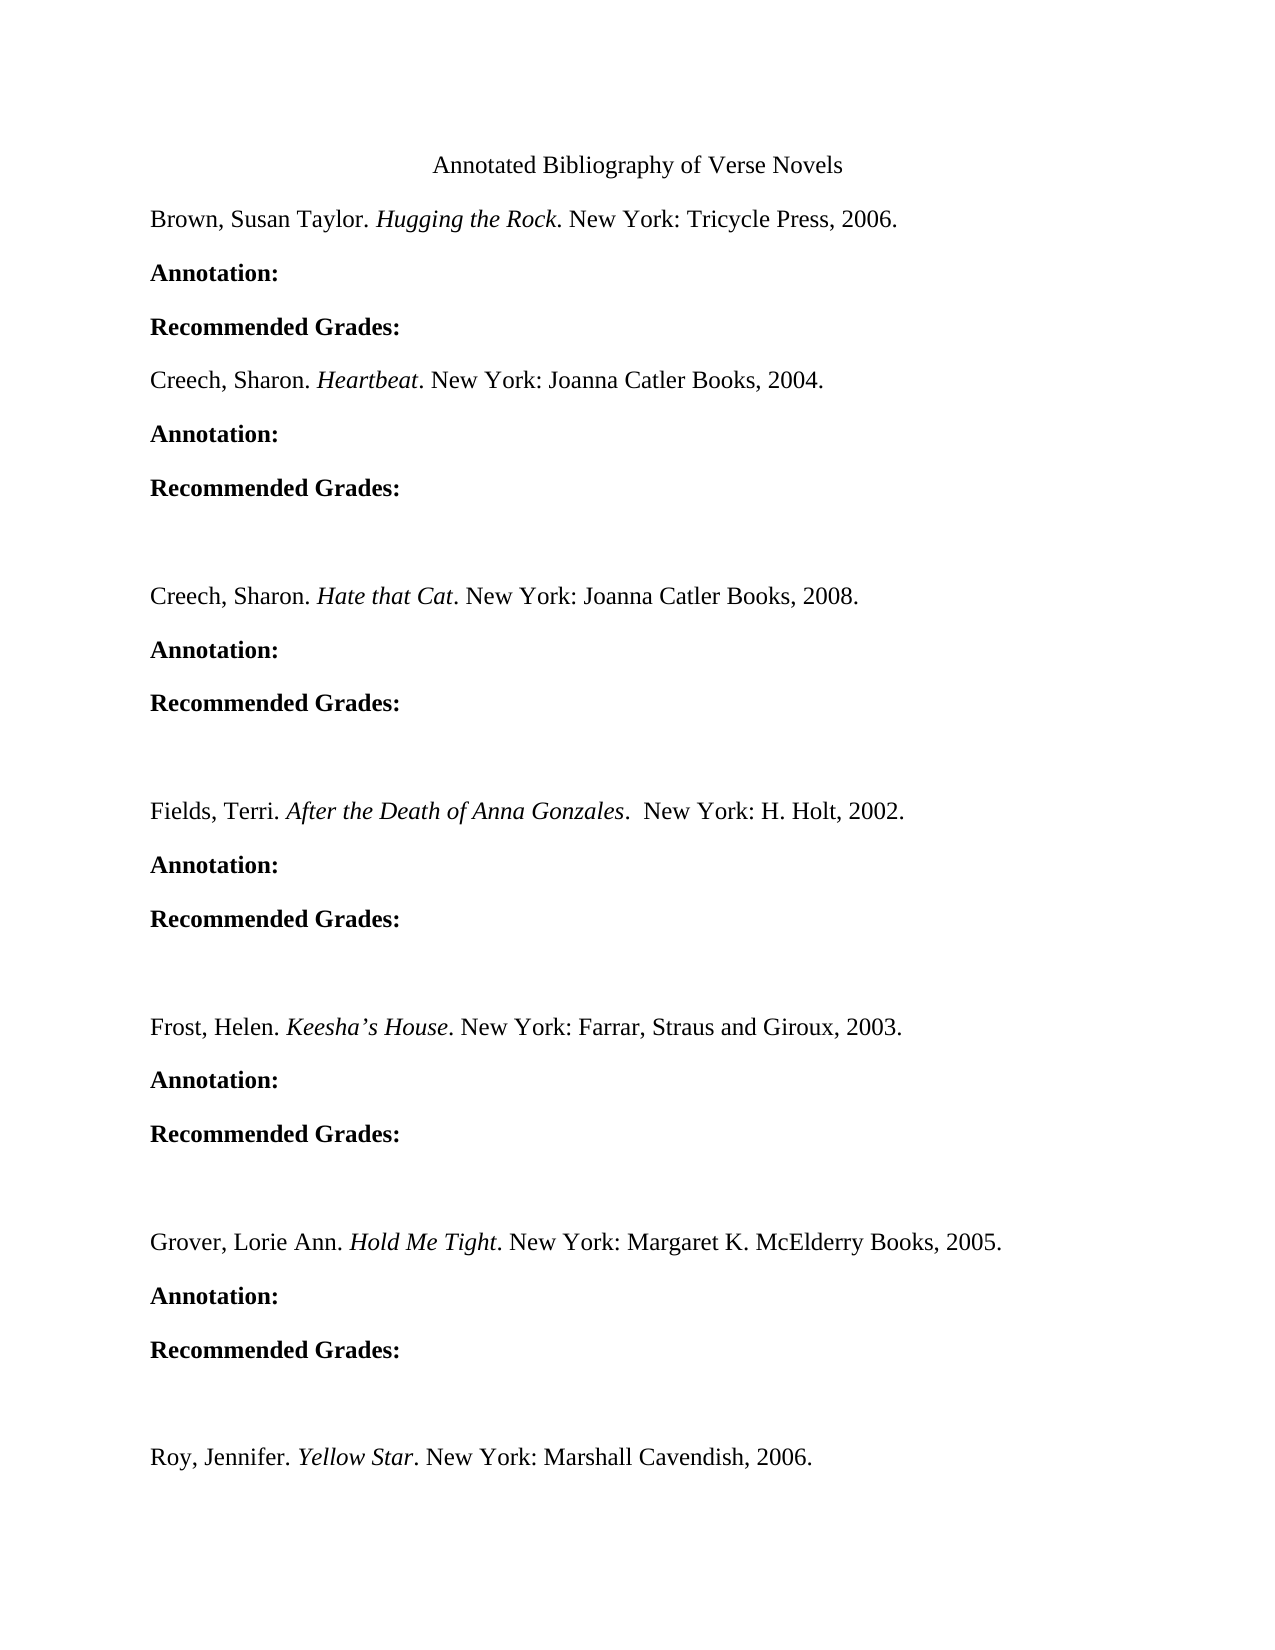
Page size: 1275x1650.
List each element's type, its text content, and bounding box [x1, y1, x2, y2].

text Annotation: [150, 850, 1125, 879]
text Annotation: [150, 258, 1125, 286]
text Annotation: [150, 1281, 1125, 1310]
text Frost, Helen. Keesha’s House. New York: Farrar, Straus and Giroux, 2003. [150, 1012, 1125, 1040]
text Brown, Susan Taylor. Hugging the Rock. New York: Tricycle Press, 2006. [150, 204, 1125, 233]
text Recommended Grades: [150, 688, 1125, 717]
text Annotation: [150, 419, 1125, 448]
text Recommended Grades: [150, 312, 1125, 340]
text Roy, Jennifer. Yellow Star. New York: Marshall Cavendish, 2006. [150, 1442, 1125, 1471]
text Recommended Grades: [150, 473, 1125, 502]
text Creech, Sharon. Hate that Cat. New York: Joanna Catler Books, 2008. [150, 581, 1125, 609]
text Grover, Lorie Ann. Hold Me Tight. New York: Margaret K. McElderry Books, 2005. [150, 1227, 1125, 1256]
text Creech, Sharon. Heartbeat. New York: Joanna Catler Books, 2004. [150, 365, 1125, 394]
text Recommended Grades: [150, 1119, 1125, 1148]
text Annotation: [150, 635, 1125, 663]
text Fields, Terri. After the Death of Anna Gonzales. New York: H. Holt, 2002. [150, 796, 1125, 825]
text Annotated Bibliography of Verse Novels [150, 150, 1125, 179]
text Recommended Grades: [150, 1335, 1125, 1363]
text Annotation: [150, 1066, 1125, 1094]
text Recommended Grades: [150, 904, 1125, 933]
